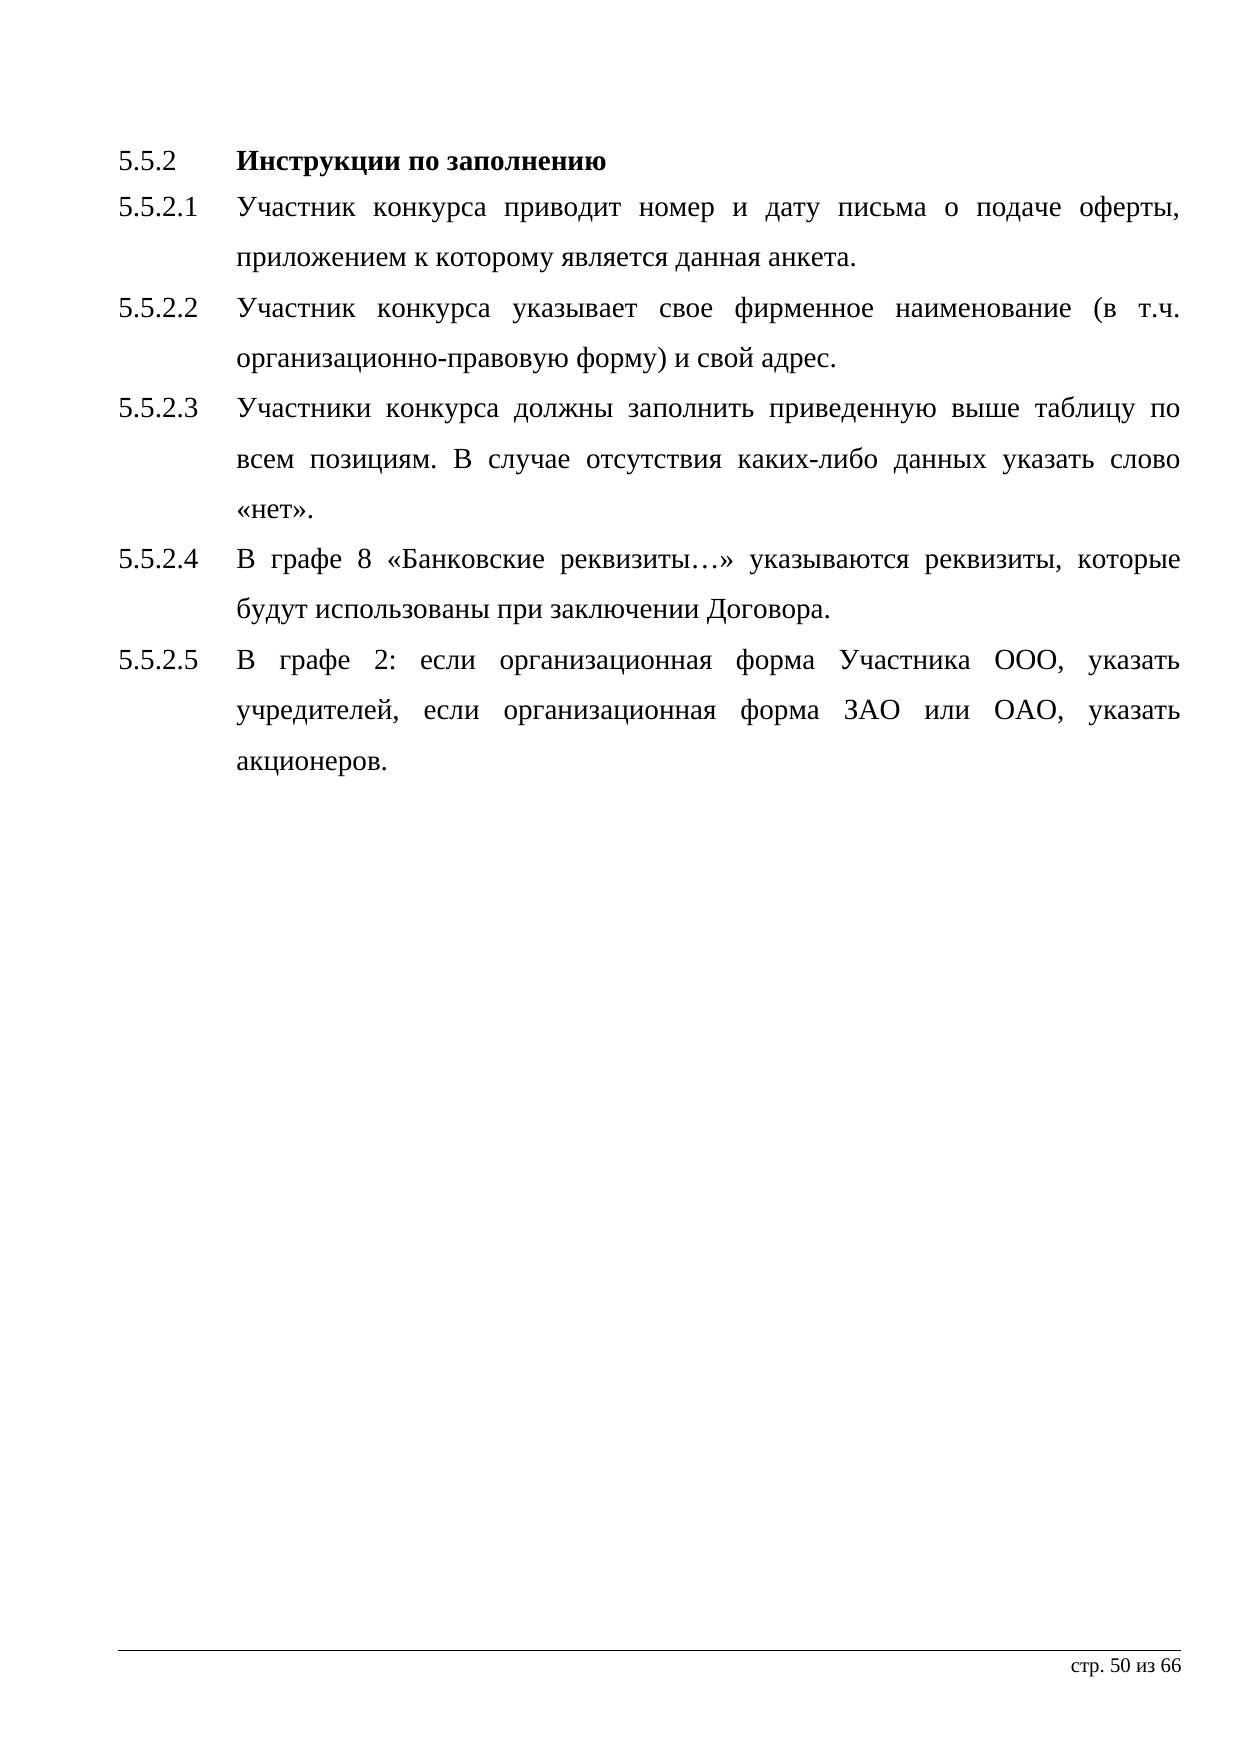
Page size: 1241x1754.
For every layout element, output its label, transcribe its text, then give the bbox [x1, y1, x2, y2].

text В графе 8 «Банковские реквизиты…» указываются реквизиты, которые будут использованы при заключении Договора. [118, 541, 1181, 625]
text В графе 2: если организационная форма Участника ООО, указать учредителей, если организационная форма ЗАО или ОАО, указать акционеров. [118, 642, 1181, 776]
text Участник конкурса указывает свое фирменное наименование (в т.ч. организационно-правовую форму) и свой адрес. [118, 290, 1181, 374]
text Инструкции по заполнению [118, 143, 1181, 177]
text Участники конкурса должны заполнить приведенную выше таблицу по всем позициям. В случае отсутствия каких-либо данных указать слово «нет». [118, 390, 1181, 524]
text Участник конкурса приводит номер и дату письма о подаче оферты, приложением к которому является данная анкета. [118, 189, 1181, 273]
